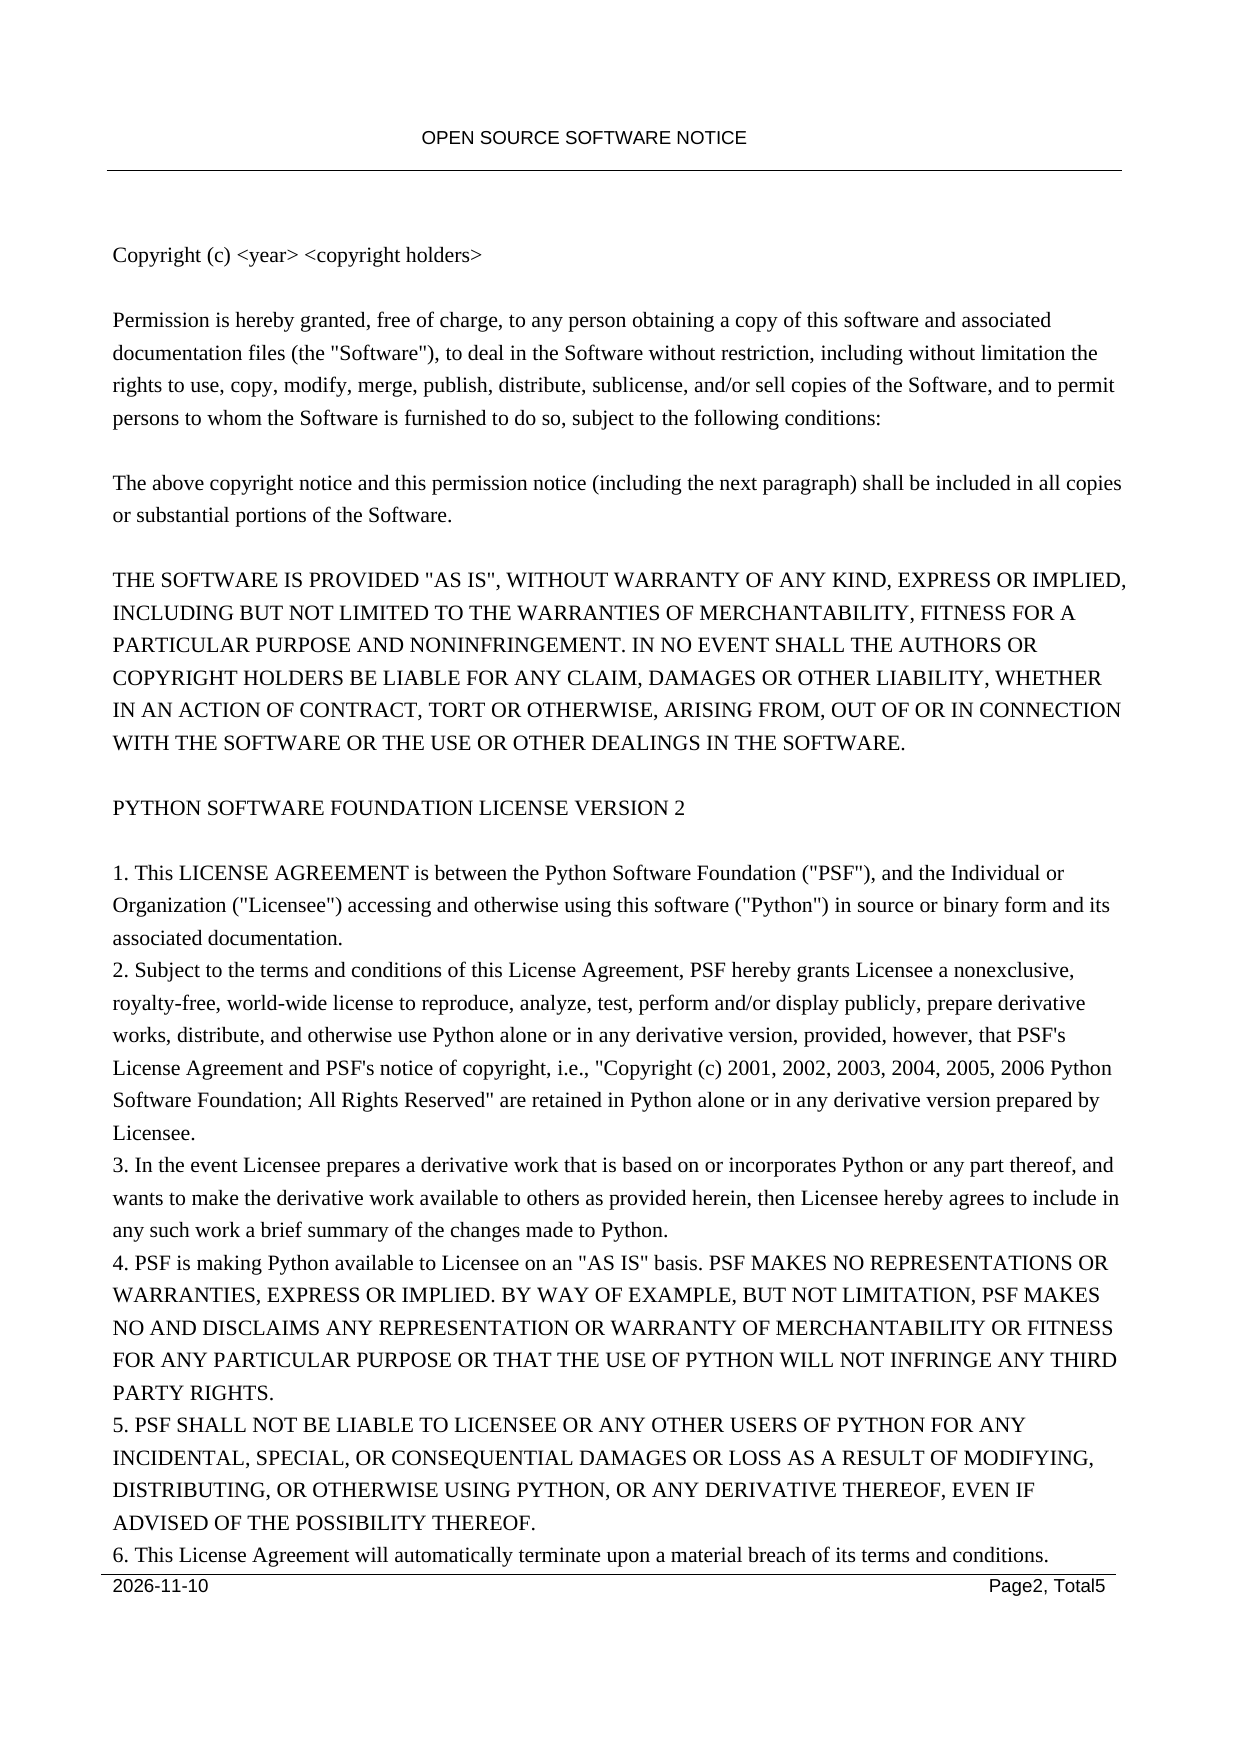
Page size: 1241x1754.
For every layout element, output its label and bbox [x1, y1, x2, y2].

text [112, 206, 1128, 1571]
